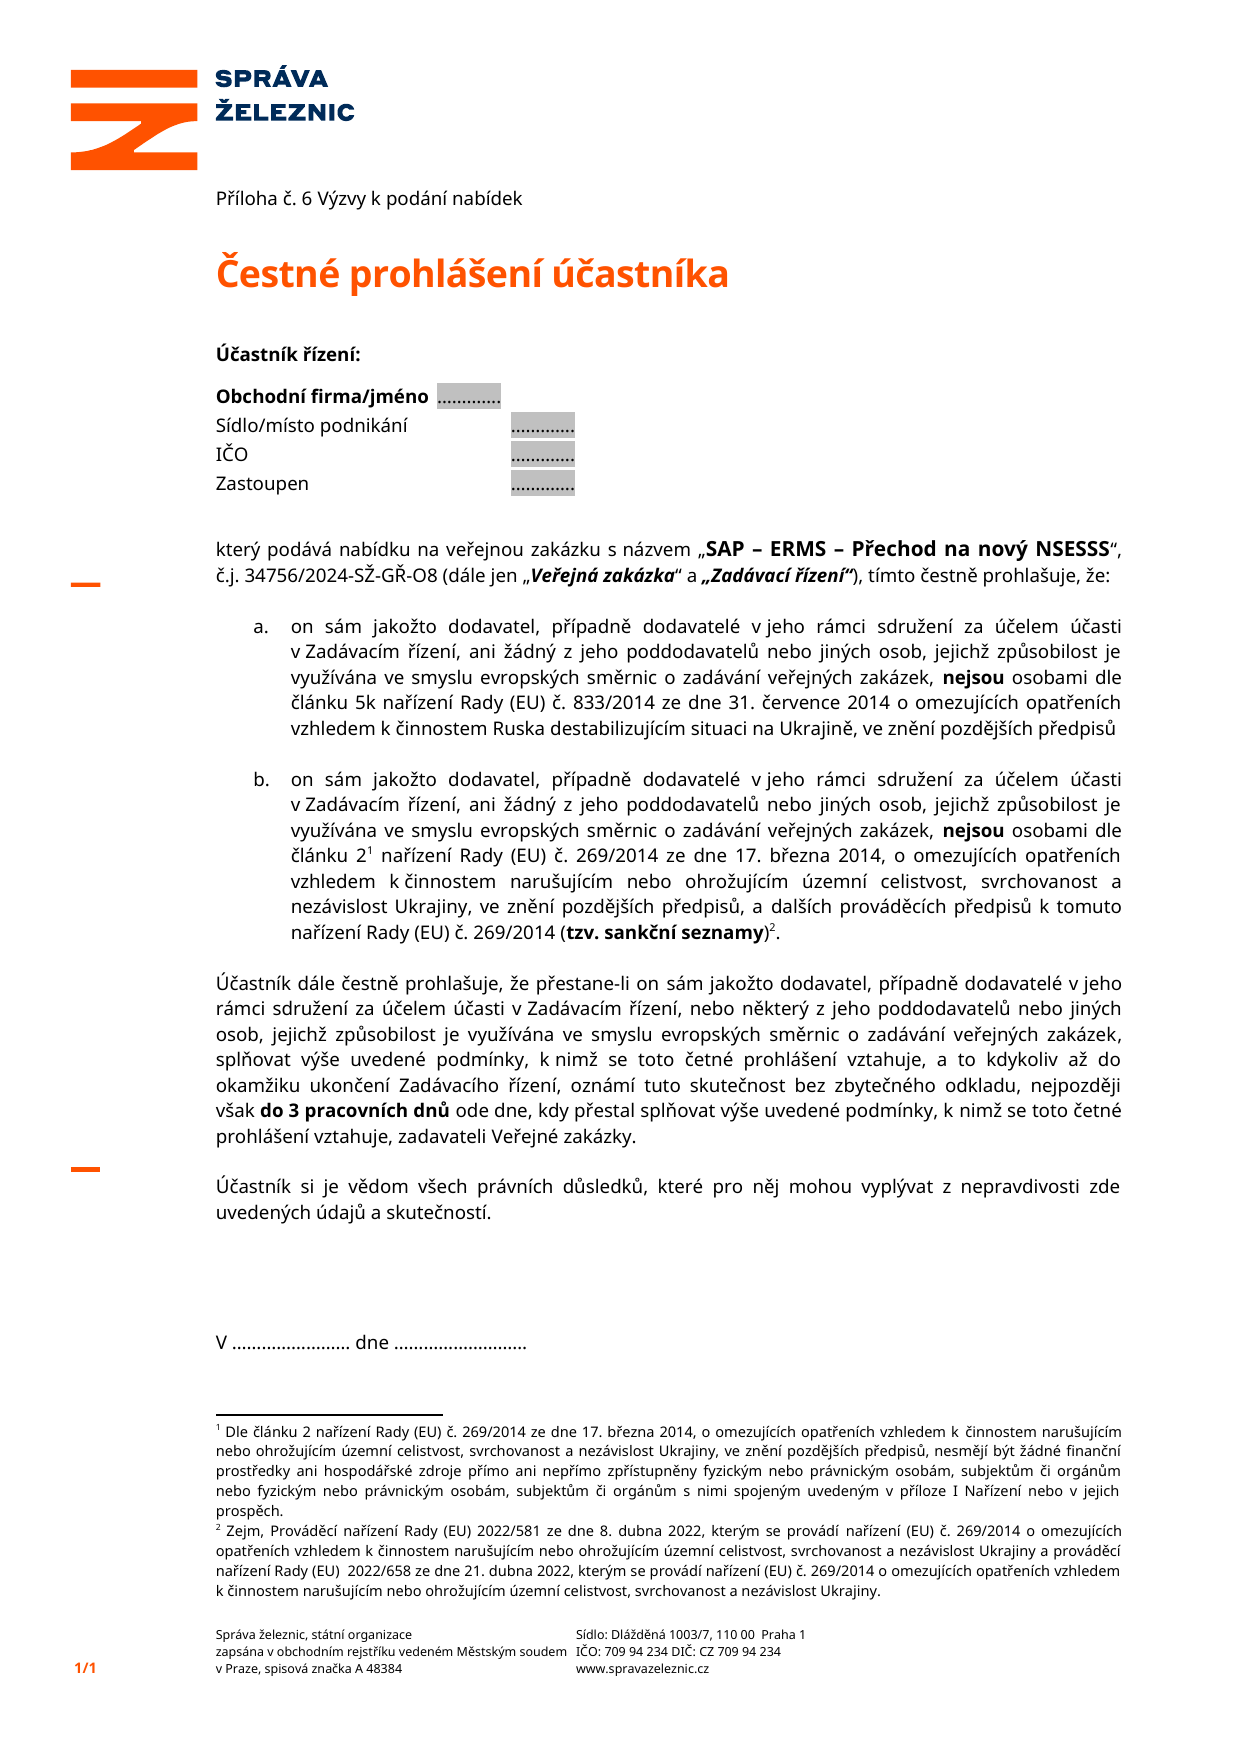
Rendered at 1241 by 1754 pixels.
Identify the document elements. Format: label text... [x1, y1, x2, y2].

text Zastoupen …………. [216, 467, 1122, 496]
text Účastník řízení: [216, 337, 1122, 368]
text Sídlo/místo podnikání …………. [216, 409, 1122, 438]
subtitle Čestné prohlášení účastníka [216, 247, 1122, 298]
text který podává nabídku na veřejnou zakázku s názvem „SAP – ERMS – Přechod na nový NSESSS“, č.j. 34756/2024-SŽ-GŘ-O8 (dále jen „Veřejná zakázka“ a „Zadávací řízení“), tímto čestně prohlašuje, že: [216, 534, 1122, 588]
text Příloha č. 6 Výzvy k podání nabídek [216, 186, 1122, 211]
list on sám jakožto dodavatel, případně dodavatelé v jeho rámci sdružení za účelem účasti v Zadávacím řízení, ani žádný z jeho poddodavatelů nebo jiných osob, jejichž způsobilost je využívána ve smyslu evropských směrnic o zadávání veřejných zakázek, nejsou osobami dle článku 2 nařízení Rady (EU) č. 269/2014 ze dne 17. března 2014, o omezujících opatřeních vzhledem k činnostem narušujícím nebo ohrožujícím územní celistvost, svrchovanost a nezávislost Ukrajiny, ve znění pozdějších předpisů, a dalších prováděcích předpisů k tomuto nařízení Rady (EU) č. 269/2014 (tzv. sankční seznamy). [253, 766, 1122, 945]
text Účastník si je vědom všech právních důsledků, které pro něj mohou vyplývat z nepravdivosti zde uvedených údajů a skutečností. [216, 1173, 1122, 1224]
text Účastník dále čestně prohlašuje, že přestane-li on sám jakožto dodavatel, případně dodavatelé v jeho rámci sdružení za účelem účasti v Zadávacím řízení, nebo některý z jeho poddodavatelů nebo jiných osob, jejichž způsobilost je využívána ve smyslu evropských směrnic o zadávání veřejných zakázek, splňovat výše uvedené podmínky, k nimž se toto četné prohlášení vztahuje, a to kdykoliv až do okamžiku ukončení Zadávacího řízení, oznámí tuto skutečnost bez zbytečného odkladu, nejpozději však do 3 pracovních dnů ode dne, kdy přestal splňovat výše uvedené podmínky, k nimž se toto četné prohlášení vztahuje, zadavateli Veřejné zakázky. [216, 970, 1122, 1148]
text IČO …………. [216, 438, 1122, 467]
text Obchodní firma/jméno …………. [216, 380, 1122, 409]
text V …………………… dne ……………………… [216, 1326, 1121, 1355]
list on sám jakožto dodavatel, případně dodavatelé v jeho rámci sdružení za účelem účasti v Zadávacím řízení, ani žádný z jeho poddodavatelů nebo jiných osob, jejichž způsobilost je využívána ve smyslu evropských směrnic o zadávání veřejných zakázek, nejsou osobami dle článku 5k nařízení Rady (EU) č. 833/2014 ze dne 31. července 2014 o omezujících opatřeních vzhledem k činnostem Ruska destabilizujícím situaci na Ukrajině, ve znění pozdějších předpisů [253, 613, 1122, 741]
